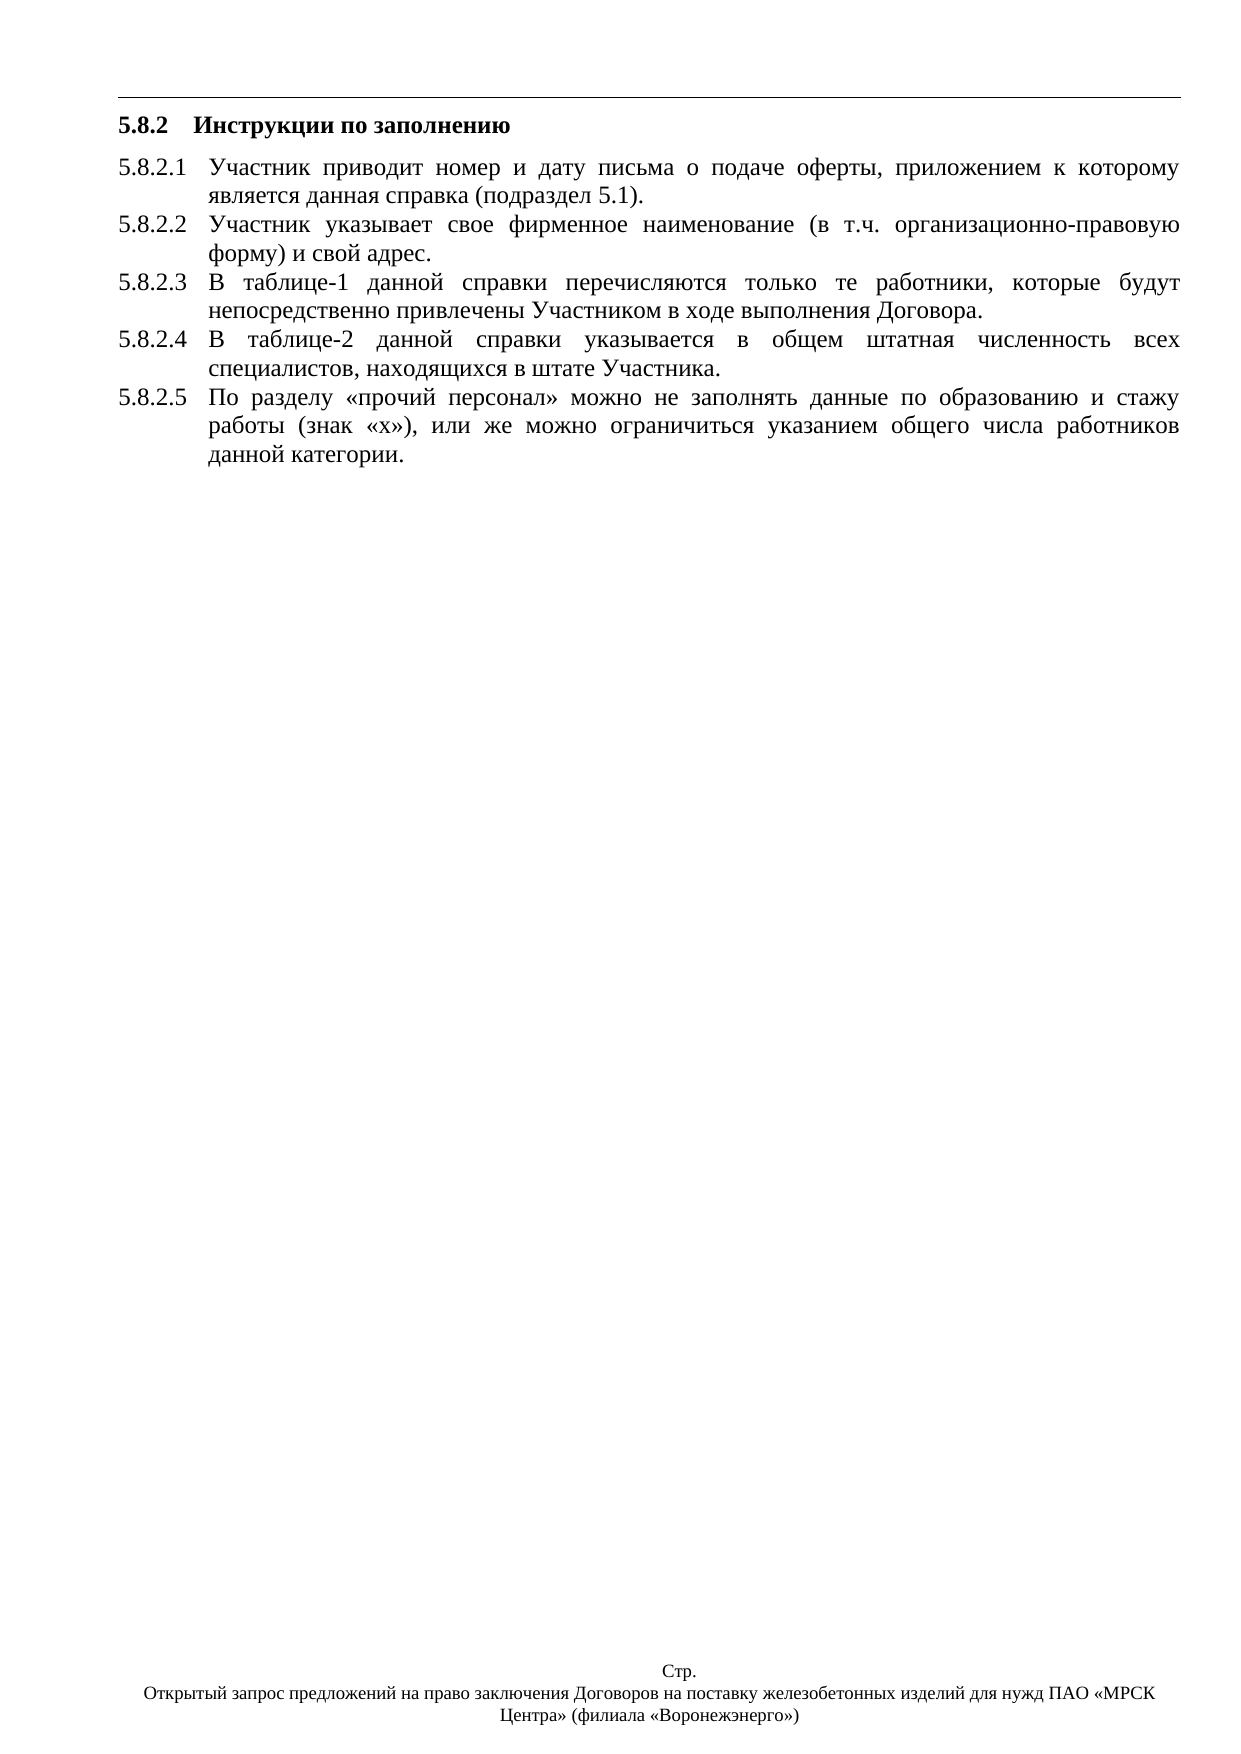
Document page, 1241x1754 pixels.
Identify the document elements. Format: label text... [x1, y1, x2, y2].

list В таблице-1 данной справки перечисляются только те работники, которые будут непосредственно привлечены Участником в ходе выполнения Договора. [118, 267, 1181, 324]
list Участник указывает свое фирменное наименование (в т.ч. организационно-правовую форму) и свой адрес. [118, 209, 1181, 267]
list Участник приводит номер и дату письма о подаче оферты, приложением к которому является данная справка (подраздел 5.1). [118, 152, 1181, 209]
list По разделу «прочий персонал» можно не заполнять данные по образованию и стажу работы (знак «х»), или же можно ограничиться указанием общего числа работников данной категории. [118, 382, 1181, 468]
list В таблице-2 данной справки указывается в общем штатная численность всех специалистов, находящихся в штате Участника. [118, 324, 1181, 382]
subtitle Инструкции по заполнению [118, 111, 1181, 139]
